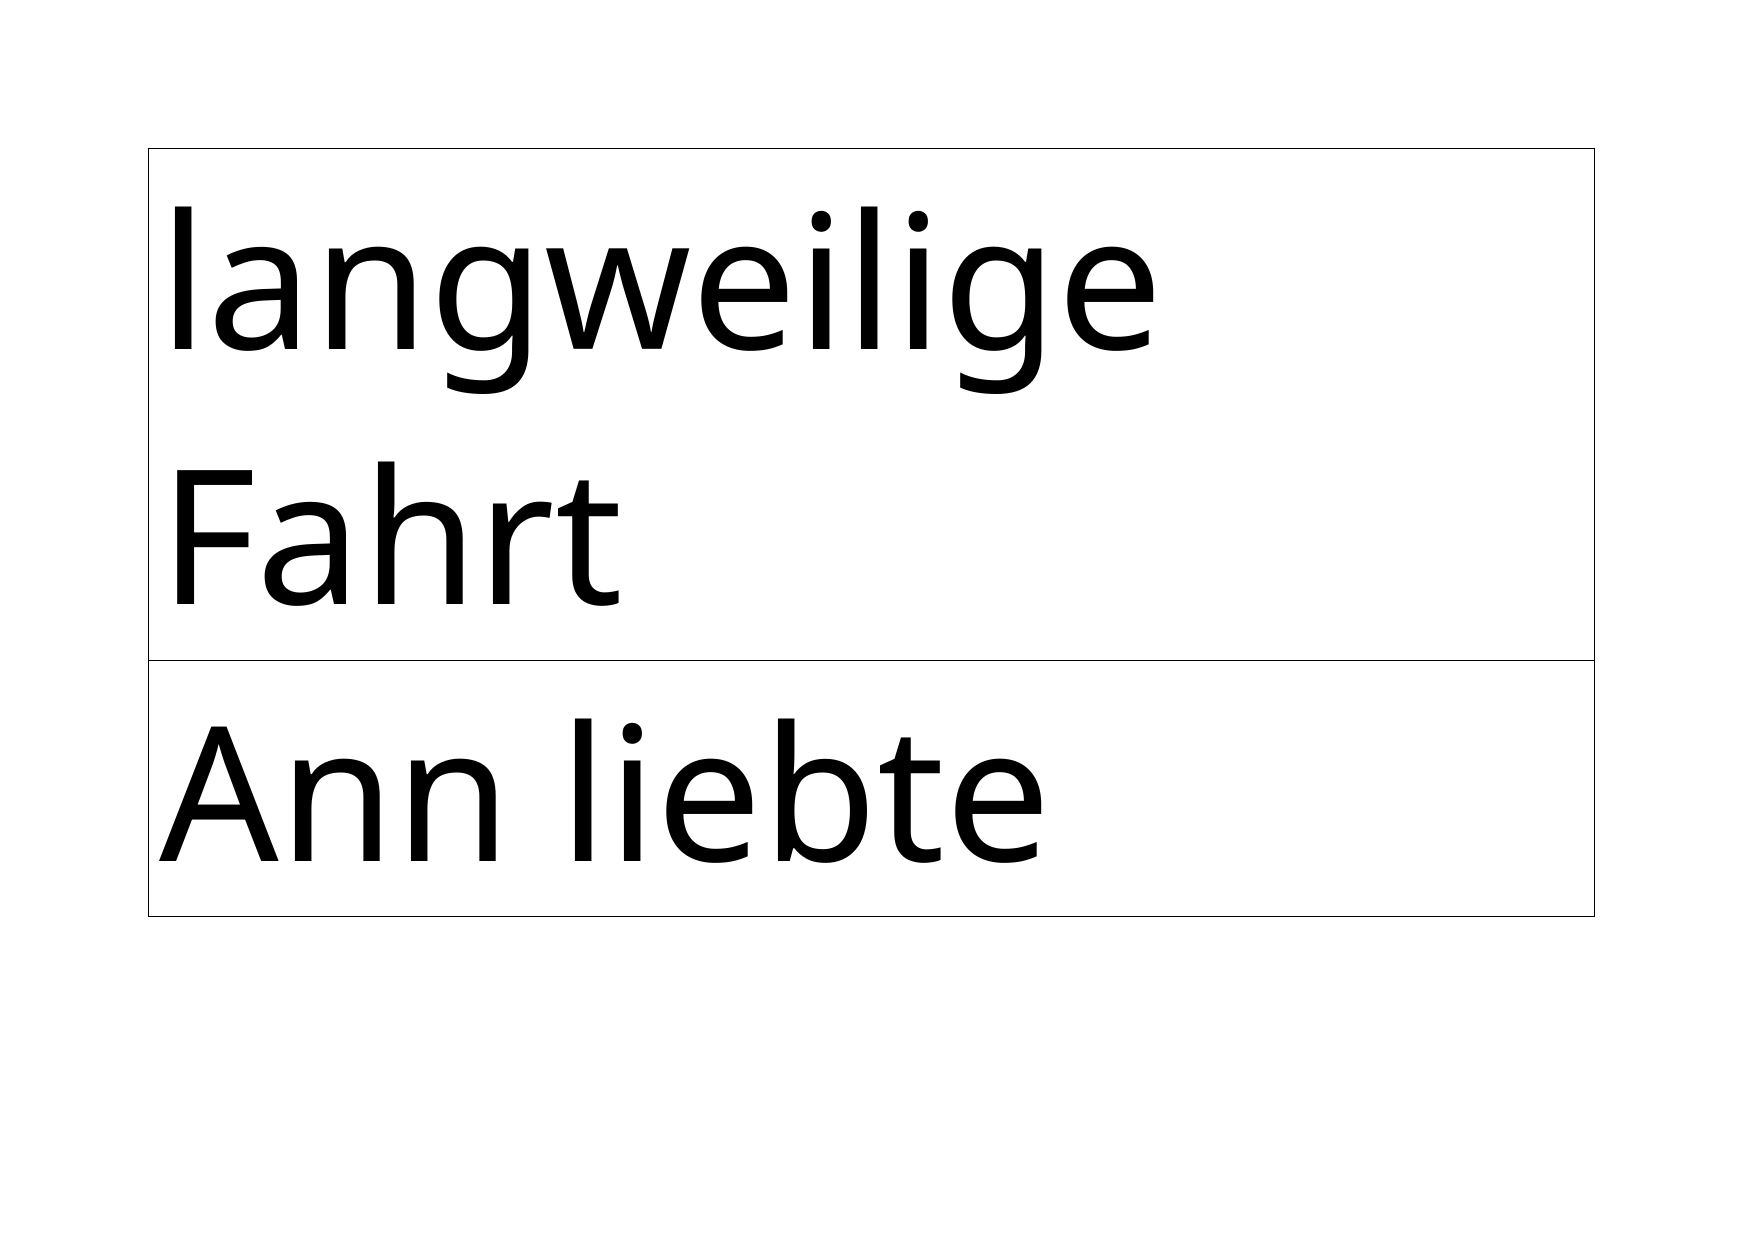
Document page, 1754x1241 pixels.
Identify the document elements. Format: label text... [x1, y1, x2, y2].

table_cell langweilige Fahrt [149, 149, 1594, 659]
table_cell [149, 661, 1594, 916]
